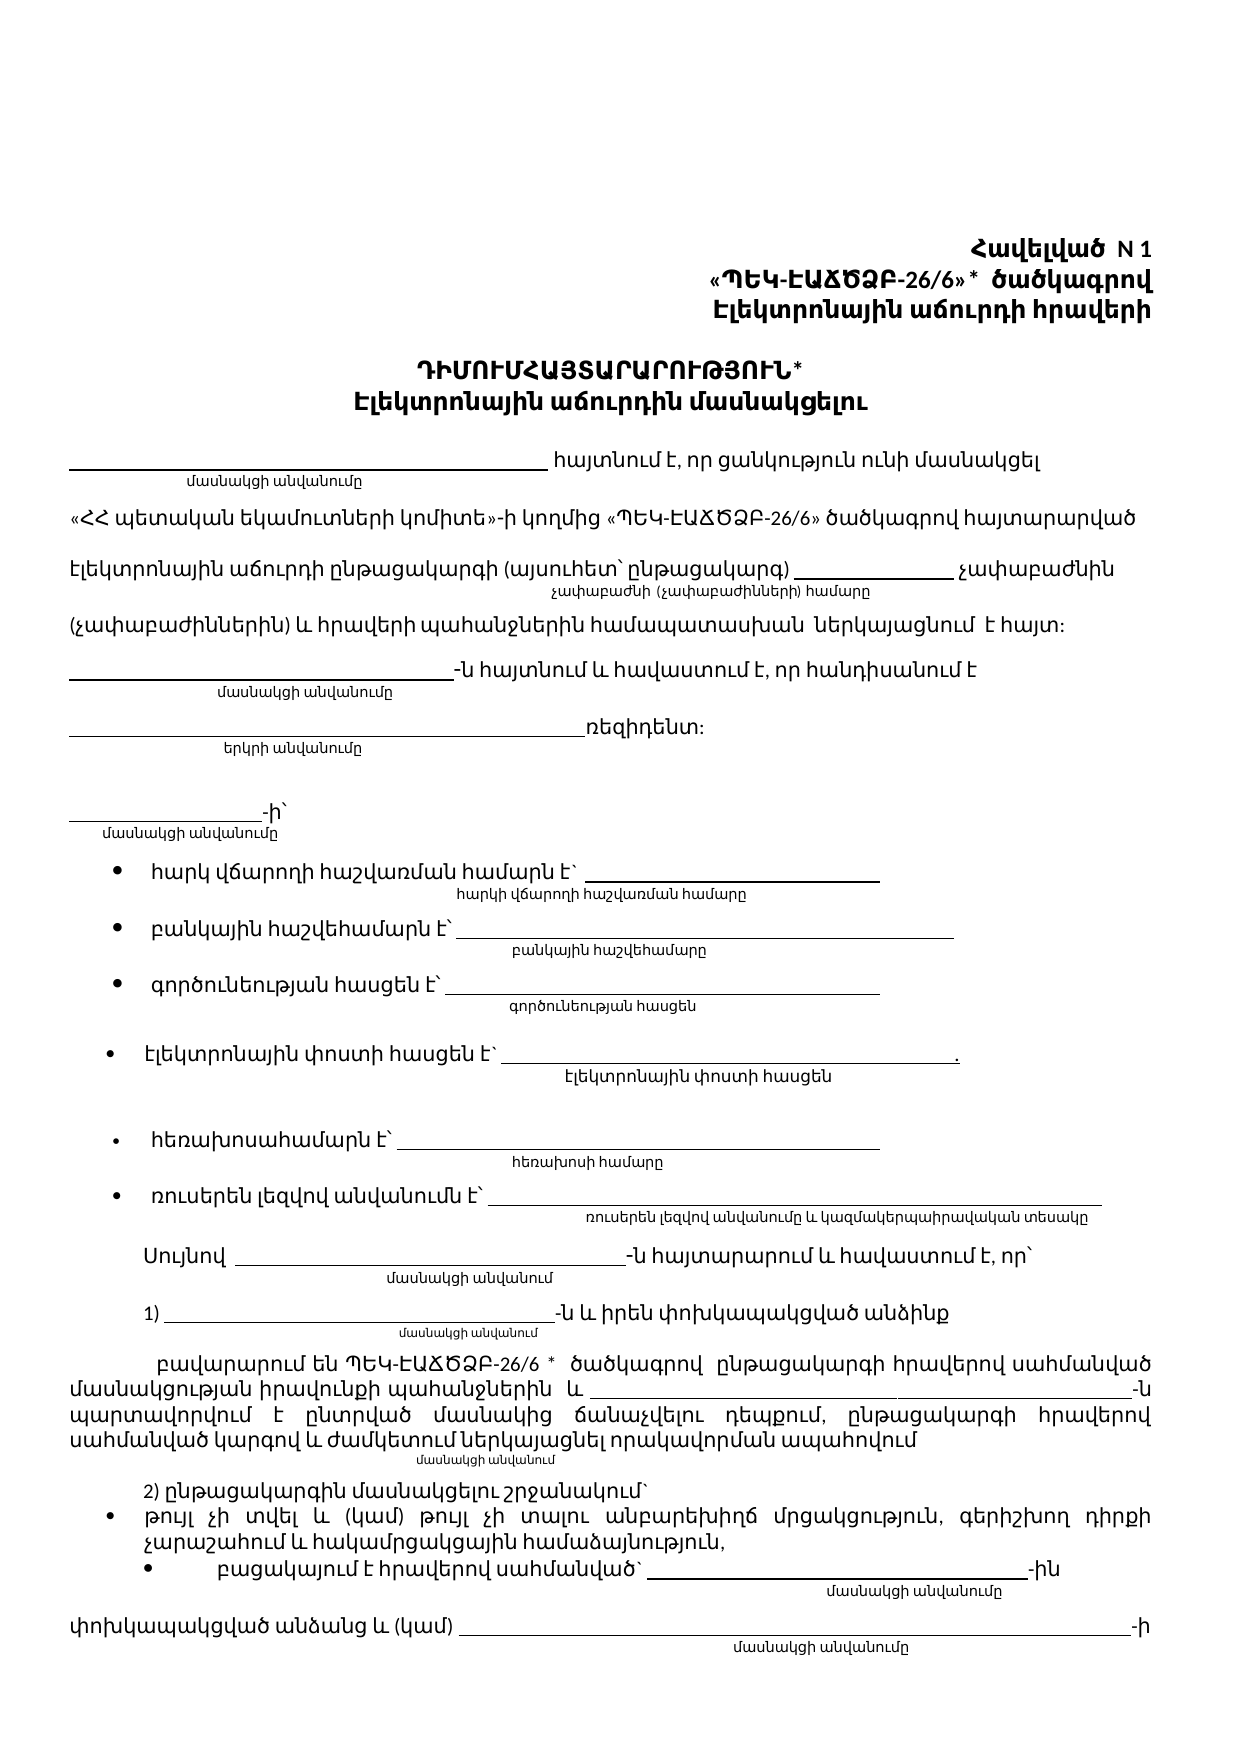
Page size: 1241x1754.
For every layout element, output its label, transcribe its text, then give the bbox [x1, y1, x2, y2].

text հայտնում է, որ ցանկություն ունի մասնակցել [69, 447, 1152, 472]
list հեռախոսահամարն է՝ [113, 1127, 1152, 1153]
text գործունեության հասցեն [69, 998, 1152, 1028]
text մասնակցի անվանումը [69, 824, 1152, 855]
subtitle Էլեկտրոնային աճուրդին մասնակցելու [69, 386, 1152, 417]
text երկրի անվանումը [69, 739, 1152, 770]
text մասնակցի անվանումը [69, 472, 1152, 503]
list բանկային հաշվեհամարն է՝ [113, 916, 1152, 941]
text մասնակցի անվանումը [69, 1582, 1152, 1613]
list թույլ չի տվել և (կամ) թույլ չի տալու անբարեխիղճ մրցակցություն, գերիշխող դիրքի չարաշահում և հակամրցակցային համաձայնություն, [107, 1503, 1152, 1554]
text «ՊԵԿ-ԷԱՃԾՁԲ-26/6»* ծածկագրով [69, 264, 1152, 294]
text էլեկտրոնային աճուրդի ընթացակարգի (այսուհետ՝ ընթացակարգ) չափաբաժնին [69, 556, 1152, 582]
text ռեզիդենտ: [69, 714, 1152, 739]
text չափաբաժնի (չափաբաժինների) համարը [69, 582, 1152, 612]
text (չափաբաժիններին) և հրավերի պահանջներին համապատասխան ներկայացնում է հայտ: [69, 612, 1152, 638]
text էլեկտրոնային փոստի հասցեն [69, 1066, 1152, 1102]
text մասնակցի անվանումը [69, 1638, 1152, 1669]
text մասնակցի անվանումը [69, 684, 1152, 714]
list ռուսերեն լեզվով անվանումն է՝ [113, 1183, 1152, 1209]
text ռուսերեն լեզվով անվանումը և կազմակերպաիրավական տեսակը [512, 1209, 1152, 1239]
text Հավելված N 1 [69, 233, 1152, 264]
text «ՀՀ պետական եկամուտների կոմիտե»-ի կողմից «ՊԵԿ-ԷԱՃԾՁԲ-26/6» ծածկագրով հայտարարված [69, 503, 1152, 531]
text հարկի վճարողի հաշվառման համարը [69, 885, 1152, 916]
text -ն հայտնում և հավաստում է, որ հանդիսանում է [69, 653, 1152, 684]
list հարկ վճարողի հաշվառման համարն է` [113, 855, 1152, 885]
text հեռախոսի համարը [438, 1153, 1152, 1183]
text -ի՝ [69, 799, 1152, 824]
list բացակայում է հրավերով սահմանված` -ին [69, 1554, 1152, 1582]
text մասնակցի անվանում [69, 1453, 1152, 1478]
text փոխկապակցված անձանց և (կամ) -ի [69, 1613, 1152, 1638]
text բավարարում են ՊԵԿ-ԷԱՃԾՁԲ-26/6 * ծածկագրով ընթացակարգի հրավերով սահմանված մասնակցության իրավունքի պահանջներին և -ն պարտավորվում է ընտրված մասնակից ճանաչվելու դեպքում, ընթացակարգի հրավերով սահմանված կարգով և ժամկետում ներկայացնել որակավորման ապահովում [69, 1351, 1152, 1453]
text Սույնով -ն հայտարարում և հավաստում է, որ՝ [69, 1239, 1152, 1270]
list գործունեության հասցեն է՝ [113, 972, 1152, 998]
text ԴԻՄՈՒՄՀԱՅՏԱՐԱՐՈՒԹՅՈՒՆ* [69, 356, 1152, 386]
text մասնակցի անվանում [69, 1326, 1152, 1351]
text Էլեկտրոնային աճուրդի հրավերի [69, 294, 1152, 325]
text մասնակցի անվանում [69, 1270, 1152, 1300]
text 1) -ն և իրեն փոխկապակցված անձինք [69, 1300, 1152, 1326]
text բանկային հաշվեհամարը [438, 941, 1152, 972]
list էլեկտրոնային փոստի հասցեն է` . [107, 1041, 1152, 1066]
text 2) ընթացակարգին մասնակցելու շրջանակում` [69, 1478, 1152, 1503]
